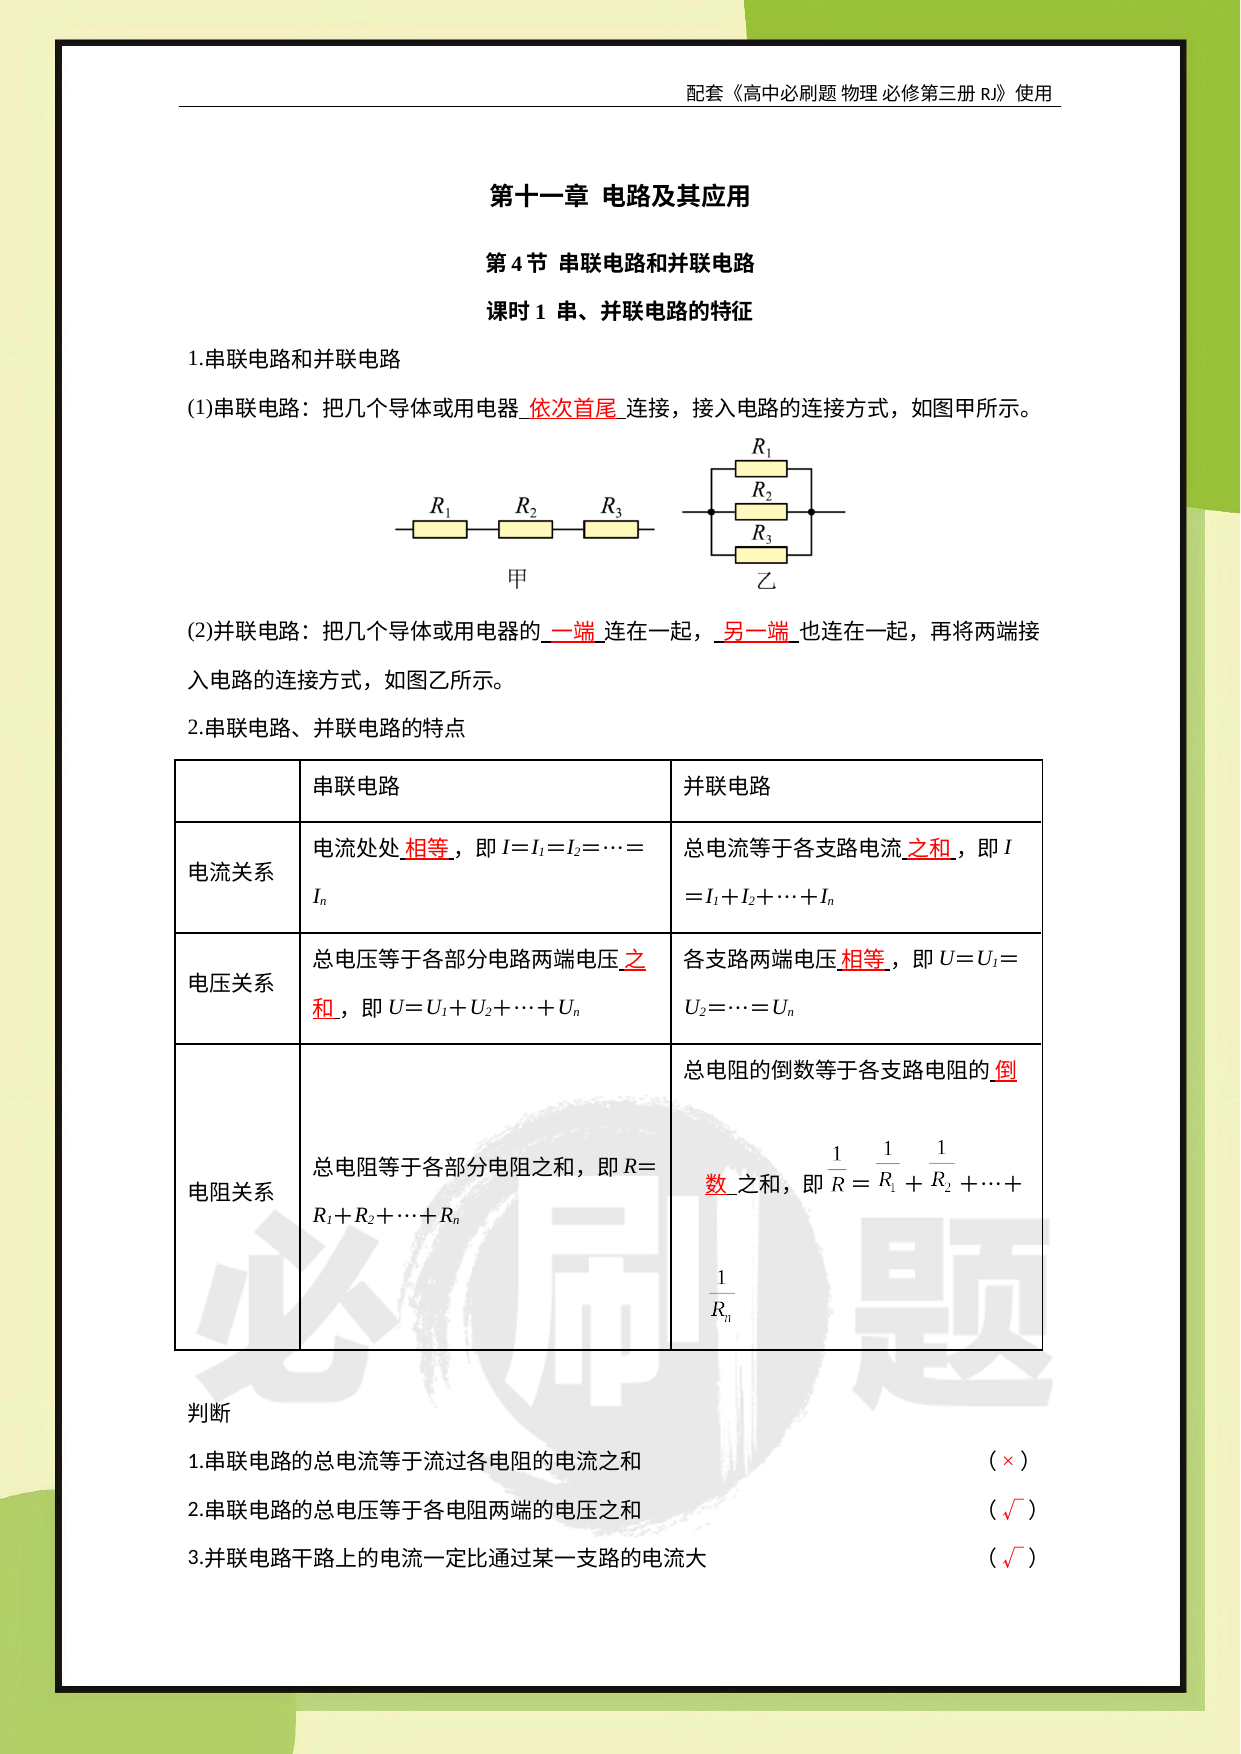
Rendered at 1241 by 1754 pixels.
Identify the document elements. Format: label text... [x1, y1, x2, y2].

table_cell 总电阻等于各部分电阻之和，即R＝R1＋R2＋…＋Rn [301, 1045, 670, 1349]
table_cell 总电压等于各部分电路两端电压 之和 ，即U＝U1＋U2＋…＋Un [301, 934, 670, 1043]
text 1.串联电路和并联电路 [187, 342, 1053, 374]
picture [0, 0, 1241, 1754]
table_header 串联电路 [301, 761, 670, 821]
text 2.串联电路的总电压等于各电阻两端的电压之和 （ √ ） [187, 1492, 1053, 1525]
table_header [176, 761, 299, 821]
text 2.串联电路、并联电路的特点 [187, 711, 1053, 743]
table_cell 总电阻的倒数等于各支路电阻的 倒数 之和，即＝＋＋…＋ [672, 1043, 1042, 1349]
text 1.串联电路的总电流等于流过各电阻的电流之和 （ × ） [187, 1444, 1053, 1476]
text (1)串联电路：把几个导体或用电器 依次首尾 连接，接入电路的连接方式，如图甲所示。 [187, 390, 1053, 423]
table_cell 总电流等于各支路电流 之和 ，即I＝I1＋I2＋…＋In [672, 821, 1042, 932]
text 第4节 串联电路和并联电路 [187, 245, 1053, 278]
text (2)并联电路：把几个导体或用电器的 一端 连在一起， 另一端 也连在一起，再将两端接入电路的连接方式，如图乙所示。 [187, 613, 1053, 695]
table_cell 电阻关系 [176, 1045, 299, 1349]
text 第十一章 电路及其应用 [187, 162, 1053, 227]
table_cell 电流处处 相等 ，即I＝I1＝I2＝…＝In [301, 823, 670, 932]
table_cell 各支路两端电压 相等 ，即U＝U1＝U2＝…＝Un [672, 932, 1042, 1043]
text 3.并联电路干路上的电流一定比通过某一支路的电流大 （ √ ） [187, 1541, 1053, 1573]
text 判断 [187, 1396, 1053, 1428]
text 课时1 串、并联电路的特征 [187, 293, 1053, 326]
table_header 并联电路 [672, 761, 1042, 821]
table_cell 电压关系 [176, 934, 299, 1043]
table_cell 电流关系 [176, 823, 299, 932]
